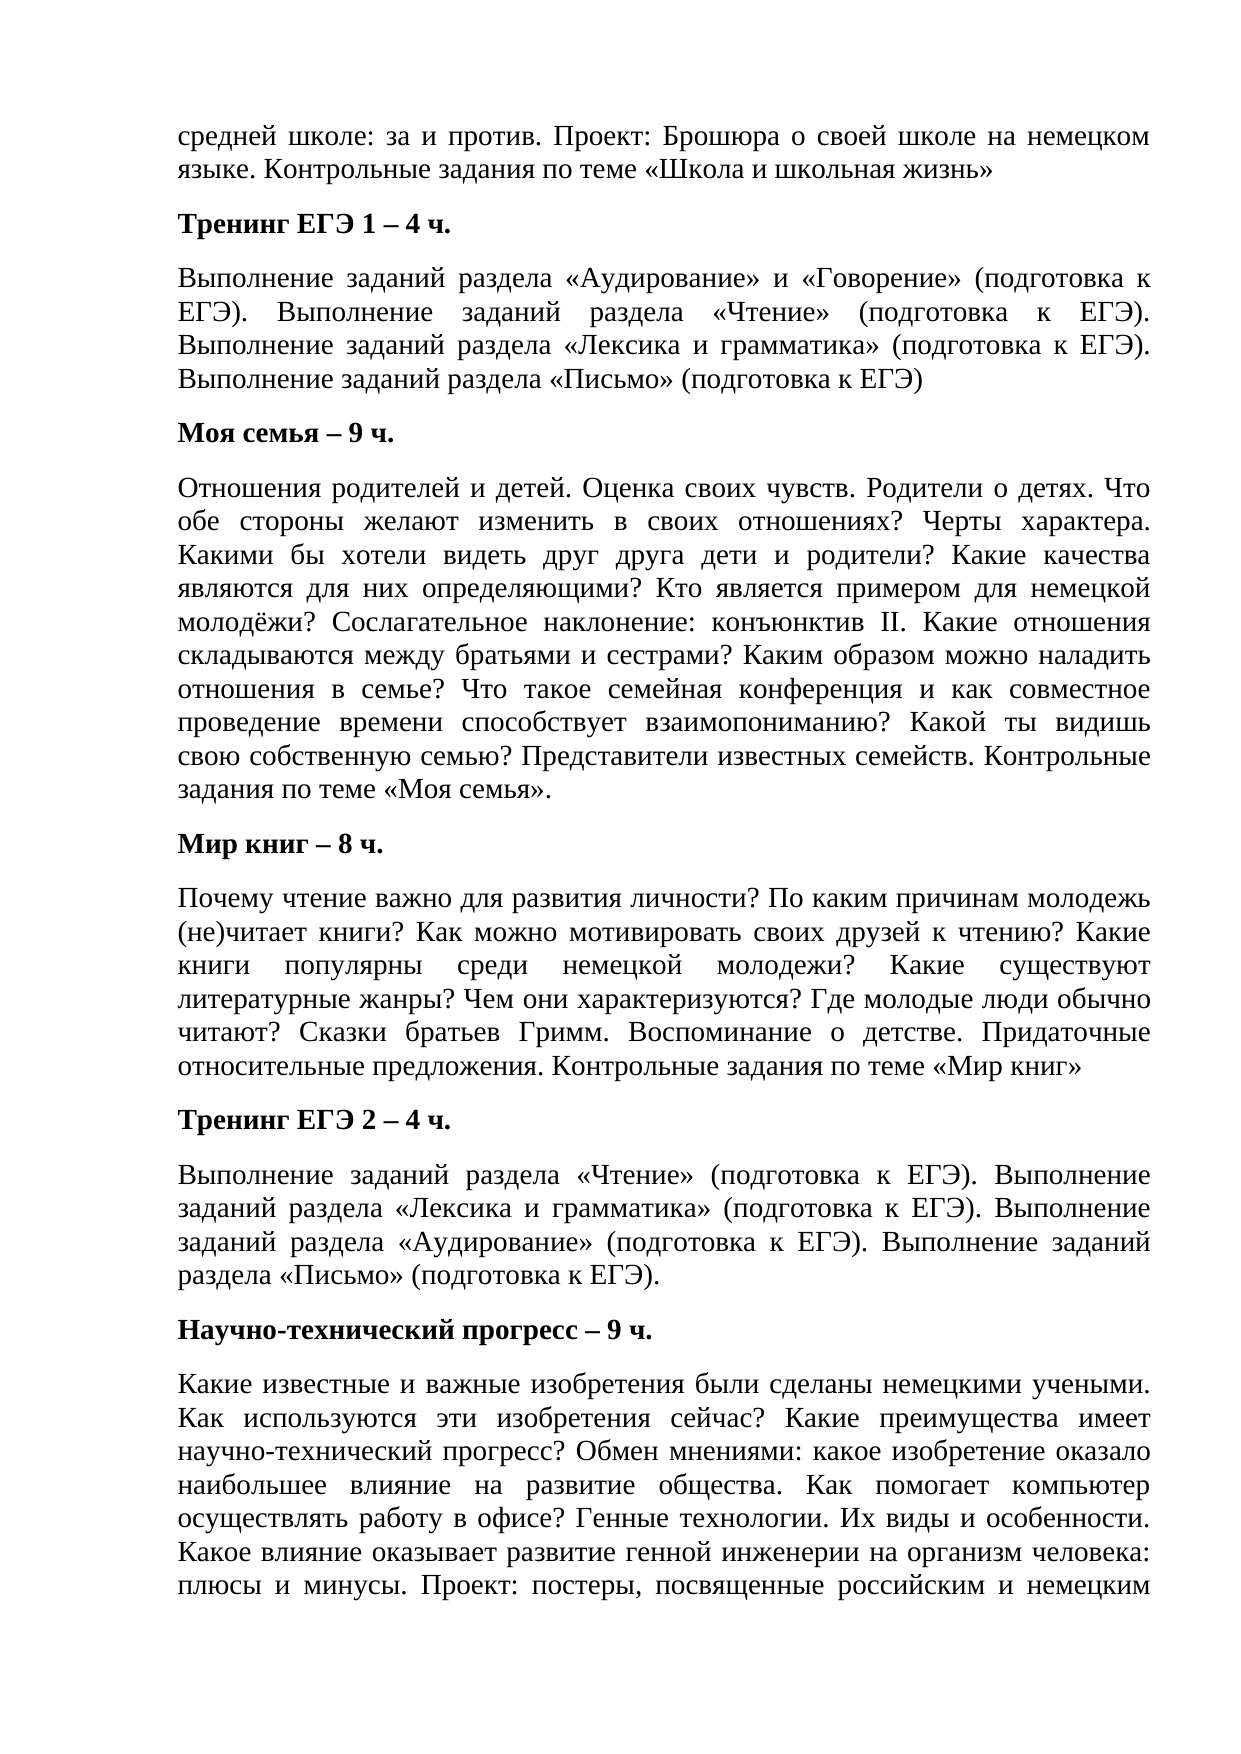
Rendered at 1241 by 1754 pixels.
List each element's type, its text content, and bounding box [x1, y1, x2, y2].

text Мир книг – 8 ч. [177, 826, 1152, 859]
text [177, 1366, 1152, 1601]
text Тренинг ЕГЭ 2 – 4 ч. [177, 1102, 1152, 1136]
text Почему чтение важно для развития личности? По каким причинам молодежь (не)читает книги? Как можно мотивировать своих друзей к чтению? Какие книги популярны среди немецкой молодежи? Какие существуют литературные жанры? Чем они характеризуются? Где молодые люди обычно читают? Сказки братьев Гримм. Воспоминание о детстве. Придаточные относительные предложения. Контрольные задания по теме «Мир книг» [177, 880, 1152, 1082]
text Научно-технический прогресс – 9 ч. [177, 1312, 1152, 1345]
text Моя семья – 9 ч. [177, 415, 1152, 449]
text Отношения родителей и детей. Оценка своих чувств. Родители о детях. Что обе стороны желают изменить в своих отношениях? Черты характера. Какими бы хотели видеть друг друга дети и родители? Какие качества являются для них определяющими? Кто является примером для немецкой молодёжи? Сослагательное наклонение: конъюнктив II. Какие отношения складываются между братьями и сестрами? Каким образом можно наладить отношения в семье? Что такое семейная конференция и как совместное проведение времени способствует взаимопониманию? Какой ты видишь свою собственную семью? Представители известных семейств. Контрольные задания по теме «Моя семья». [177, 470, 1152, 805]
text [177, 118, 1152, 185]
text Тренинг ЕГЭ 1 – 4 ч. [177, 206, 1152, 239]
text Выполнение заданий раздела «Чтение» (подготовка к ЕГЭ). Выполнение заданий раздела «Лексика и грамматика» (подготовка к ЕГЭ). Выполнение заданий раздела «Аудирование» (подготовка к ЕГЭ). Выполнение заданий раздела «Письмо» (подготовка к ЕГЭ). [177, 1157, 1152, 1291]
text Выполнение заданий раздела «Аудирование» и «Говорение» (подготовка к ЕГЭ). Выполнение заданий раздела «Чтение» (подготовка к ЕГЭ). Выполнение заданий раздела «Лексика и грамматика» (подготовка к ЕГЭ). Выполнение заданий раздела «Письмо» (подготовка к ЕГЭ) [177, 260, 1152, 394]
